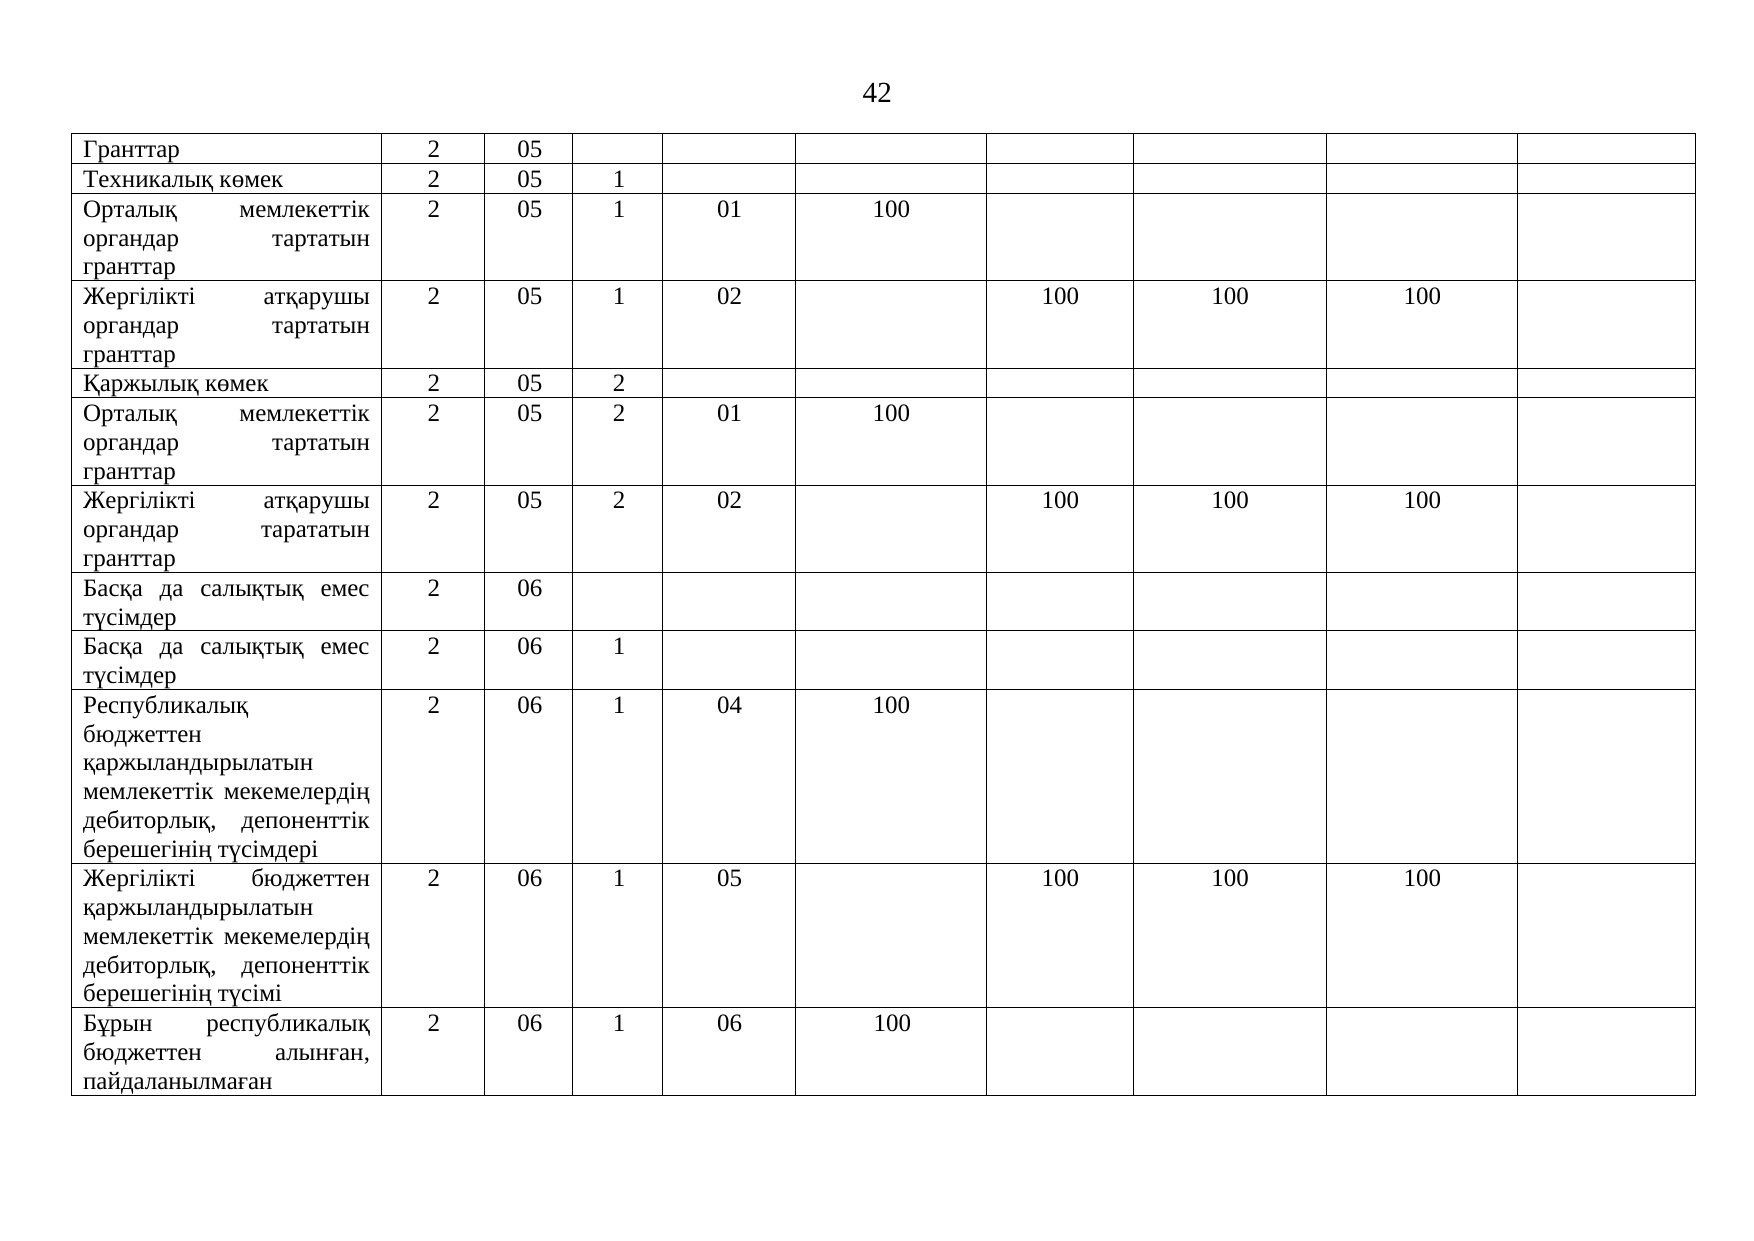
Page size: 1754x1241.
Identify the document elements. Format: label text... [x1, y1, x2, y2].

table_cell 100 [987, 864, 1133, 1007]
table_cell 2 [382, 194, 484, 280]
table_cell [1134, 573, 1326, 630]
table_cell 100 [1327, 864, 1517, 1007]
table_cell 05 [485, 194, 572, 280]
table_cell 06 [663, 1008, 795, 1094]
table_cell 100 [796, 1008, 986, 1094]
table_cell 06 [485, 1008, 572, 1094]
table_cell [1518, 164, 1695, 193]
table_cell [796, 164, 986, 193]
table_cell [987, 631, 1133, 689]
table_cell 100 [796, 398, 986, 484]
table_cell Басқа да салықтық емес түсiмдер [72, 631, 381, 689]
table_cell Республикалық бюджеттен қаржыландырылатын мемлекеттік мекемелердің дебиторлық, депоненттік берешегінің түсімдері [72, 690, 381, 862]
table_cell [1518, 690, 1695, 862]
table_cell 2 [382, 573, 484, 630]
table_cell 1 [573, 164, 662, 193]
table_cell [663, 164, 795, 193]
table_cell 1 [573, 1008, 662, 1094]
table_cell 2 [573, 486, 662, 572]
table_cell 2 [382, 864, 484, 1007]
table_cell [987, 369, 1133, 397]
table_cell 100 [796, 690, 986, 862]
table_cell 06 [485, 864, 572, 1007]
table_cell 05 [663, 864, 795, 1007]
table_cell 2 [382, 281, 484, 367]
table_cell [663, 134, 795, 163]
table_cell 100 [1327, 486, 1517, 572]
table_cell 1 [573, 631, 662, 689]
table_cell [573, 573, 662, 630]
table_cell [1134, 164, 1326, 193]
table_cell [1518, 281, 1695, 367]
table_cell [1327, 1008, 1517, 1094]
table_cell 2 [382, 1008, 484, 1094]
table_cell 06 [485, 631, 572, 689]
table_cell [1327, 690, 1517, 862]
table_cell [987, 194, 1133, 280]
table_cell 1 [573, 281, 662, 367]
table_cell [1134, 690, 1326, 862]
table_cell Басқа да салықтық емес түсiмдер [72, 573, 381, 630]
table_cell 2 [382, 164, 484, 193]
table_cell 01 [663, 398, 795, 484]
table_cell 06 [485, 573, 572, 630]
table_cell [796, 573, 986, 630]
table_cell [663, 631, 795, 689]
table_cell [1134, 398, 1326, 484]
table_cell 1 [573, 690, 662, 862]
table_cell [1134, 194, 1326, 280]
table_cell [987, 164, 1133, 193]
table_cell 100 [1327, 281, 1517, 367]
table_cell 05 [485, 369, 572, 397]
table_cell [1327, 398, 1517, 484]
table_cell 02 [663, 486, 795, 572]
table_cell 100 [987, 486, 1133, 572]
table_cell [1518, 134, 1695, 163]
table_cell Гранттар [72, 134, 381, 163]
table_cell [796, 864, 986, 1007]
table_cell Қаржылық көмек [72, 369, 381, 397]
table_cell [1327, 631, 1517, 689]
table_cell [796, 281, 986, 367]
table_cell Техникалық көмек [72, 164, 381, 193]
table_cell 05 [485, 486, 572, 572]
table_cell [987, 690, 1133, 862]
table_cell [1327, 164, 1517, 193]
table_cell 2 [382, 398, 484, 484]
table_cell 1 [573, 864, 662, 1007]
table_cell [573, 134, 662, 163]
table_cell 05 [485, 164, 572, 193]
table_cell 06 [485, 690, 572, 862]
table_cell Орталық мемлекеттік органдар тартатын гранттар [72, 194, 381, 280]
table_cell 2 [382, 690, 484, 862]
table_cell [663, 369, 795, 397]
table_cell [1134, 1008, 1326, 1094]
table_cell [1327, 194, 1517, 280]
table_cell [1518, 573, 1695, 630]
table_cell 01 [663, 194, 795, 280]
table_cell 2 [382, 486, 484, 572]
table_cell 100 [1134, 281, 1326, 367]
table_cell [1518, 631, 1695, 689]
table_cell 2 [382, 631, 484, 689]
table_cell [1518, 1008, 1695, 1094]
table_cell Жергілікті бюджеттен қаржыландырылатын мемлекеттік мекемелердің дебиторлық, депоненттік берешегінің түсімі [72, 864, 381, 1007]
table_cell 02 [663, 281, 795, 367]
table_cell [987, 134, 1133, 163]
table_cell [1134, 369, 1326, 397]
table_cell 2 [382, 369, 484, 397]
table_cell 05 [485, 398, 572, 484]
table_cell [796, 486, 986, 572]
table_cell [72, 1008, 381, 1094]
table_cell 2 [573, 398, 662, 484]
table_cell 100 [1134, 864, 1326, 1007]
table_cell [987, 573, 1133, 630]
table_cell 2 [573, 369, 662, 397]
table_cell 100 [1134, 486, 1326, 572]
table_cell [1518, 486, 1695, 572]
table_cell 1 [573, 194, 662, 280]
table_cell 05 [485, 134, 572, 163]
table_cell 2 [382, 134, 484, 163]
table_cell Жергілікті атқарушы органдар тарататын гранттар [72, 486, 381, 572]
table_cell [1327, 369, 1517, 397]
table_cell [1518, 864, 1695, 1007]
table_cell [1327, 134, 1517, 163]
table_cell 100 [796, 194, 986, 280]
table_cell [1518, 398, 1695, 484]
table_cell 04 [663, 690, 795, 862]
table_cell [987, 1008, 1133, 1094]
table_cell [796, 369, 986, 397]
table_cell 100 [987, 281, 1133, 367]
table_cell [987, 398, 1133, 484]
table_cell [1134, 134, 1326, 163]
table_cell [1518, 369, 1695, 397]
table_cell [1518, 194, 1695, 280]
table_cell Орталық мемлекеттік органдар тартатын гранттар [72, 398, 381, 484]
table_cell Жергілікті атқарушы органдар тартатын гранттар [72, 281, 381, 367]
table_cell [663, 573, 795, 630]
table_cell 05 [485, 281, 572, 367]
table_cell [796, 134, 986, 163]
table_cell [796, 631, 986, 689]
table_cell [1134, 631, 1326, 689]
table_cell [1327, 573, 1517, 630]
